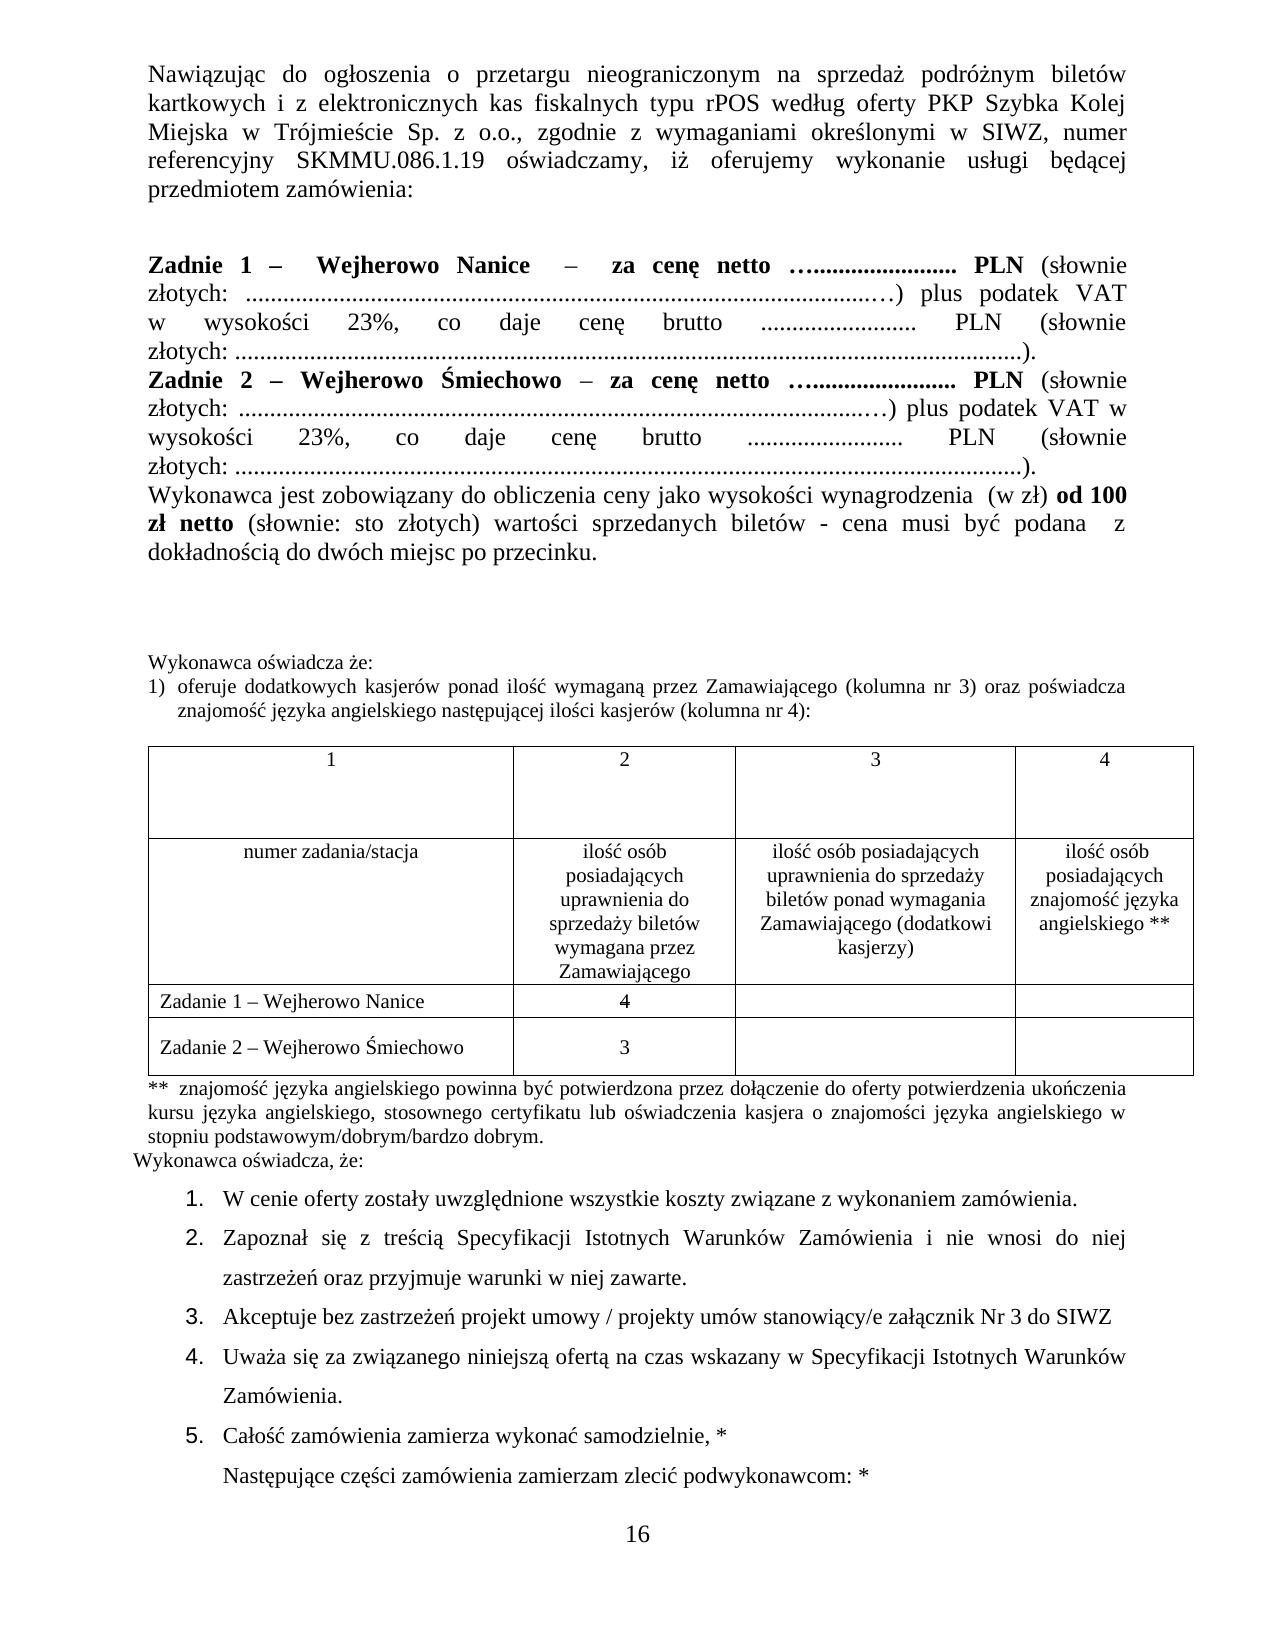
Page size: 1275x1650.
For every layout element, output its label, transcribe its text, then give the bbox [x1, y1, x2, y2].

list oferuje dodatkowych kasjerów ponad ilość wymaganą przez Zamawiającego (kolumna nr 3) oraz poświadcza znajomość języka angielskiego następującej ilości kasjerów (kolumna nr 4): [148, 674, 1127, 722]
text Wykonawca oświadcza że: [148, 650, 1127, 674]
text Nawiązując do ogłoszenia o przetargu nieograniczonym na sprzedaż podróżnym biletów kartkowych i z elektronicznych kas fiskalnych typu rPOS według oferty PKP Szybka Kolej Miejska w Trójmieście Sp. z o.o., zgodnie z wymaganiami określonymi w SIWZ, numer referencyjny SKMMU.086.1.19 oświadczamy, iż oferujemy wykonanie usługi będącej przedmiotem zamówienia: [148, 59, 1127, 203]
text Zadnie 1 – Wejherowo Nanice – za cenę netto …....................... PLN (słownie złotych: ....................................................................................................…) plus podatek VAT w wysokości 23%, co daje cenę brutto ......................... PLN (słownie złotych: ..............................................................................................................................). [148, 250, 1127, 365]
table_cell 4 [514, 985, 735, 1017]
text Wykonawca oświadcza, że: [133, 1148, 1127, 1172]
list Akceptuje bez zastrzeżeń projekt umowy / projekty umów stanowiący/e załącznik Nr 3 do SIWZ [185, 1303, 1127, 1330]
table_cell [1016, 985, 1193, 1017]
list Całość zamówienia zamierza wykonać samodzielnie, * [185, 1422, 1127, 1448]
table_cell 3 [514, 1018, 735, 1075]
text Wykonawca jest zobowiązany do obliczenia ceny jako wysokości wynagrodzenia (w zł) od 100 zł netto (słownie: sto złotych) wartości sprzedanych biletów - cena musi być podana z dokładnością do dwóch miejsc po przecinku. [148, 480, 1127, 566]
list W cenie oferty zostały uwzględnione wszystkie koszty związane z wykonaniem zamówienia. [185, 1184, 1127, 1211]
table_cell numer zadania/stacja [149, 839, 513, 983]
list Uważa się za związanego niniejszą ofertą na czas wskazany w Specyfikacji Istotnych Warunków Zamówienia. [185, 1343, 1127, 1409]
text **_znajomość języka angielskiego powinna być potwierdzona przez dołączenie do oferty potwierdzenia ukończenia kursu języka angielskiego, stosownego certyfikatu lub oświadczenia kasjera o znajomości języka angielskiego w stopniu podstawowym/dobrym/bardzo dobrym. [148, 1076, 1127, 1148]
table_cell ilość osób posiadających uprawnienia do sprzedaży biletów ponad wymagania Zamawiającego (dodatkowi kasjerzy) [736, 839, 1015, 983]
table_cell [736, 985, 1015, 1017]
list Następujące części zamówienia zamierzam zlecić podwykonawcom: * [223, 1462, 1127, 1488]
table_header 1 [149, 747, 513, 838]
table_cell Zadanie 2 – Wejherowo Śmiechowo [149, 1018, 513, 1075]
list Zapoznał się z treścią Specyfikacji Istotnych Warunków Zamówienia i nie wnosi do niej zastrzeżeń oraz przyjmuje warunki w niej zawarte. [185, 1224, 1127, 1290]
table_header 3 [736, 747, 1015, 838]
table_cell [1016, 1018, 1193, 1075]
table_cell ilość osób posiadających uprawnienia do sprzedaży biletów wymagana przez Zamawiającego [514, 839, 735, 983]
table_header 2 [514, 747, 735, 838]
table_cell ilość osób posiadających znajomość języka angielskiego ** [1016, 839, 1193, 983]
table_header 4 [1016, 747, 1193, 838]
text Zadnie 2 – Wejherowo Śmiechowo – za cenę netto …....................... PLN (słownie złotych: ....................................................................................................…) plus podatek VAT w wysokości 23%, co daje cenę brutto ......................... PLN (słownie złotych: ..............................................................................................................................). [148, 365, 1127, 480]
table_cell Zadanie 1 – Wejherowo Nanice [149, 985, 513, 1017]
table_cell [736, 1018, 1015, 1075]
